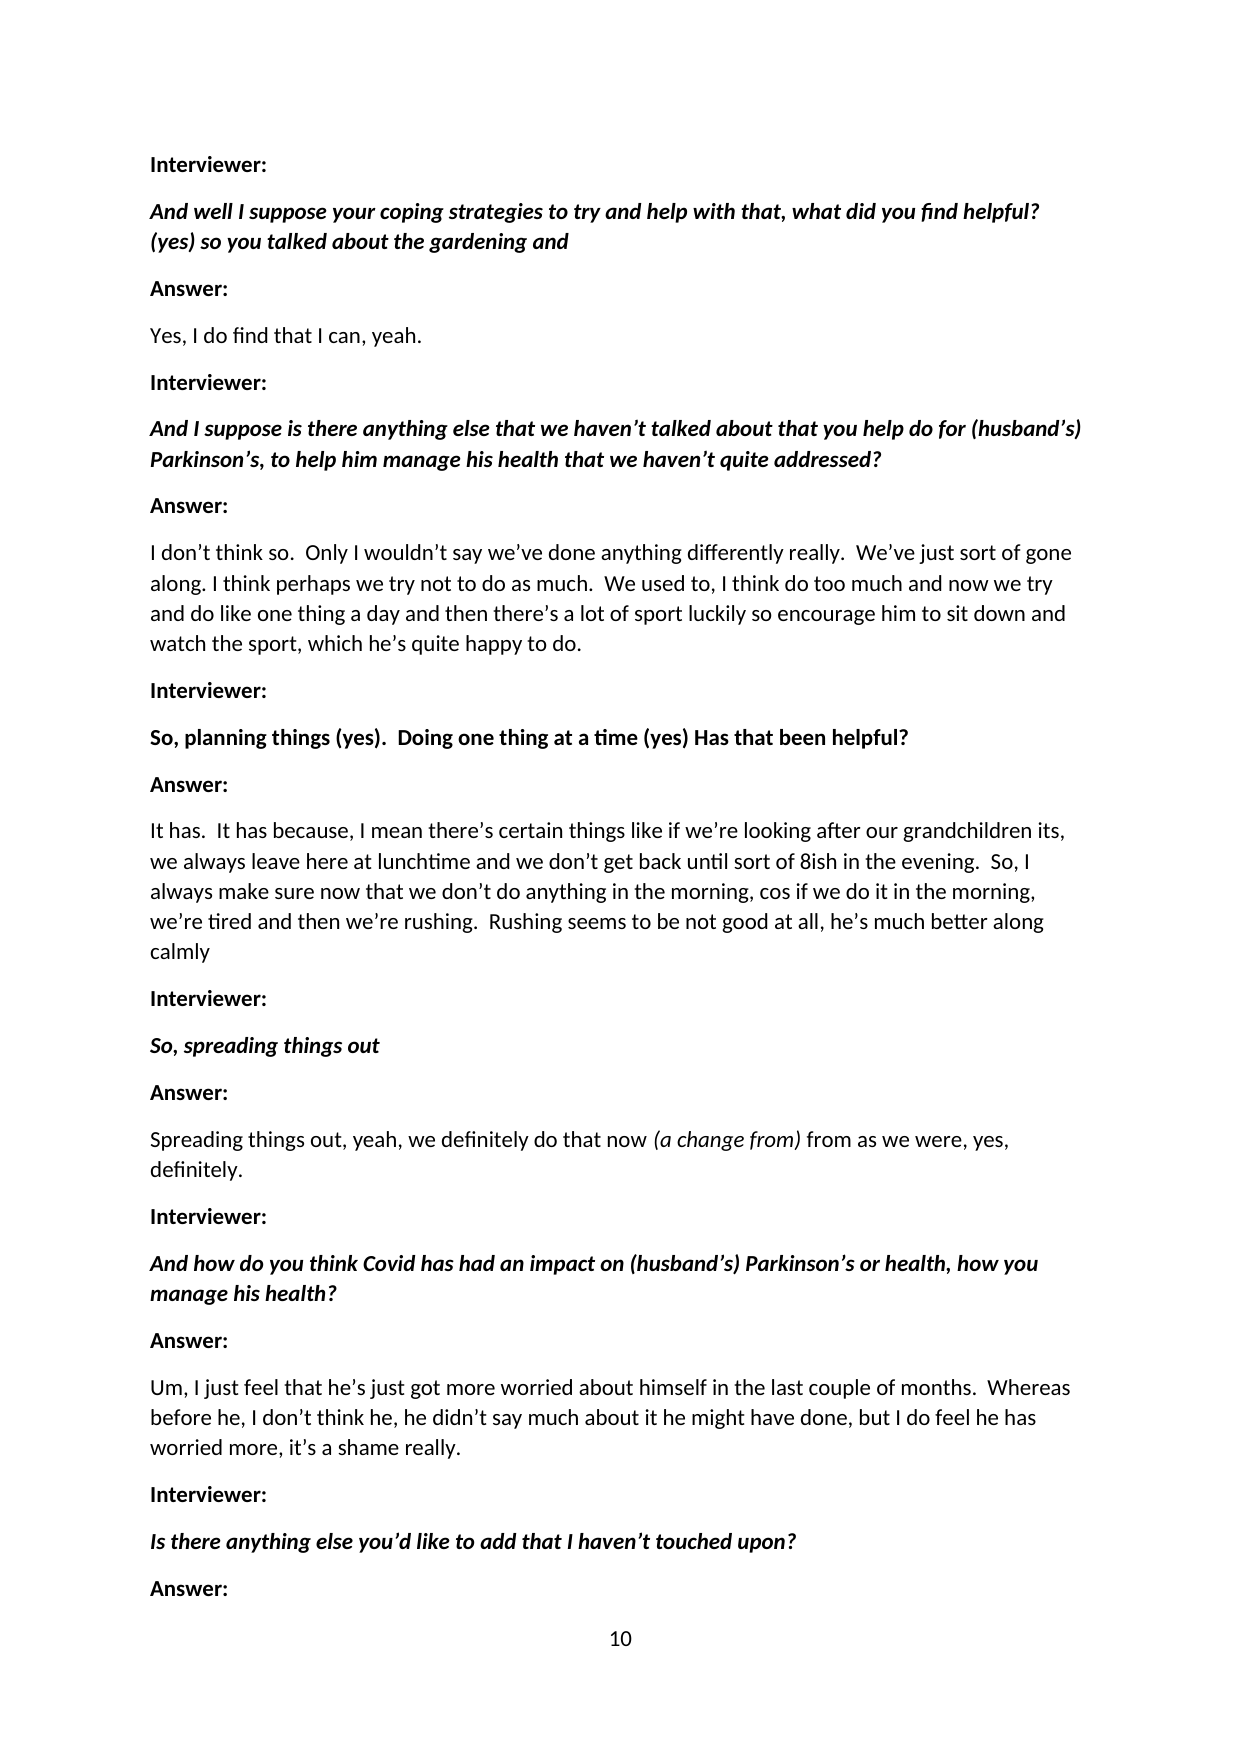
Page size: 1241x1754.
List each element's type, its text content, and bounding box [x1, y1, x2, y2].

text Interviewer: [150, 368, 1090, 396]
text Interviewer: [150, 1480, 1090, 1508]
text And I suppose is there anything else that we haven’t talked about that you help do for (husband’s) Parkinson’s, to help him manage his health that we haven’t quite addressed? [150, 414, 1090, 473]
text Um, I just feel that he’s just got more worried about himself in the last couple of months. Whereas before he, I don’t think he, he didn’t say much about it he might have done, but I do feel he has worried more, it’s a shame really. [150, 1373, 1090, 1461]
text Interviewer: [150, 150, 1090, 178]
text Spreading things out, yeah, we definitely do that now (a change from) from as we were, yes, definitely. [150, 1125, 1090, 1183]
text Answer: [150, 274, 1090, 302]
text And well I suppose your coping strategies to try and help with that, what did you find helpful? (yes) so you talked about the gardening and [150, 197, 1090, 255]
text So, spreading things out [150, 1031, 1090, 1059]
text Answer: [150, 1078, 1090, 1106]
text Answer: [150, 1574, 1090, 1602]
text Answer: [150, 1326, 1090, 1354]
text Interviewer: [150, 1202, 1090, 1230]
text So, planning things (yes). Doing one thing at a time (yes) Has that been helpful? [150, 723, 1090, 751]
text It has. It has because, I mean there’s certain things like if we’re looking after our grandchildren its, we always leave here at lunchtime and we don’t get back until sort of 8ish in the evening. So, I always make sure now that we don’t do anything in the morning, cos if we do it in the morning, we’re tired and then we’re rushing. Rushing seems to be not good at all, he’s much better along calmly [150, 817, 1090, 966]
text Interviewer: [150, 984, 1090, 1012]
text Answer: [150, 492, 1090, 520]
text I don’t think so. Only I wouldn’t say we’ve done anything differently really. We’ve just sort of gone along. I think perhaps we try not to do as much. We used to, I think do too much and now we try and do like one thing a day and then there’s a lot of sport luckily so encourage him to sit down and watch the sport, which he’s quite happy to do. [150, 538, 1090, 657]
text Is there anything else you’d like to add that I haven’t touched upon? [150, 1527, 1090, 1555]
text Yes, I do find that I can, yeah. [150, 321, 1090, 349]
text Answer: [150, 770, 1090, 798]
text And how do you think Covid has had an impact on (husband’s) Parkinson’s or health, how you manage his health? [150, 1249, 1090, 1307]
text Interviewer: [150, 676, 1090, 704]
